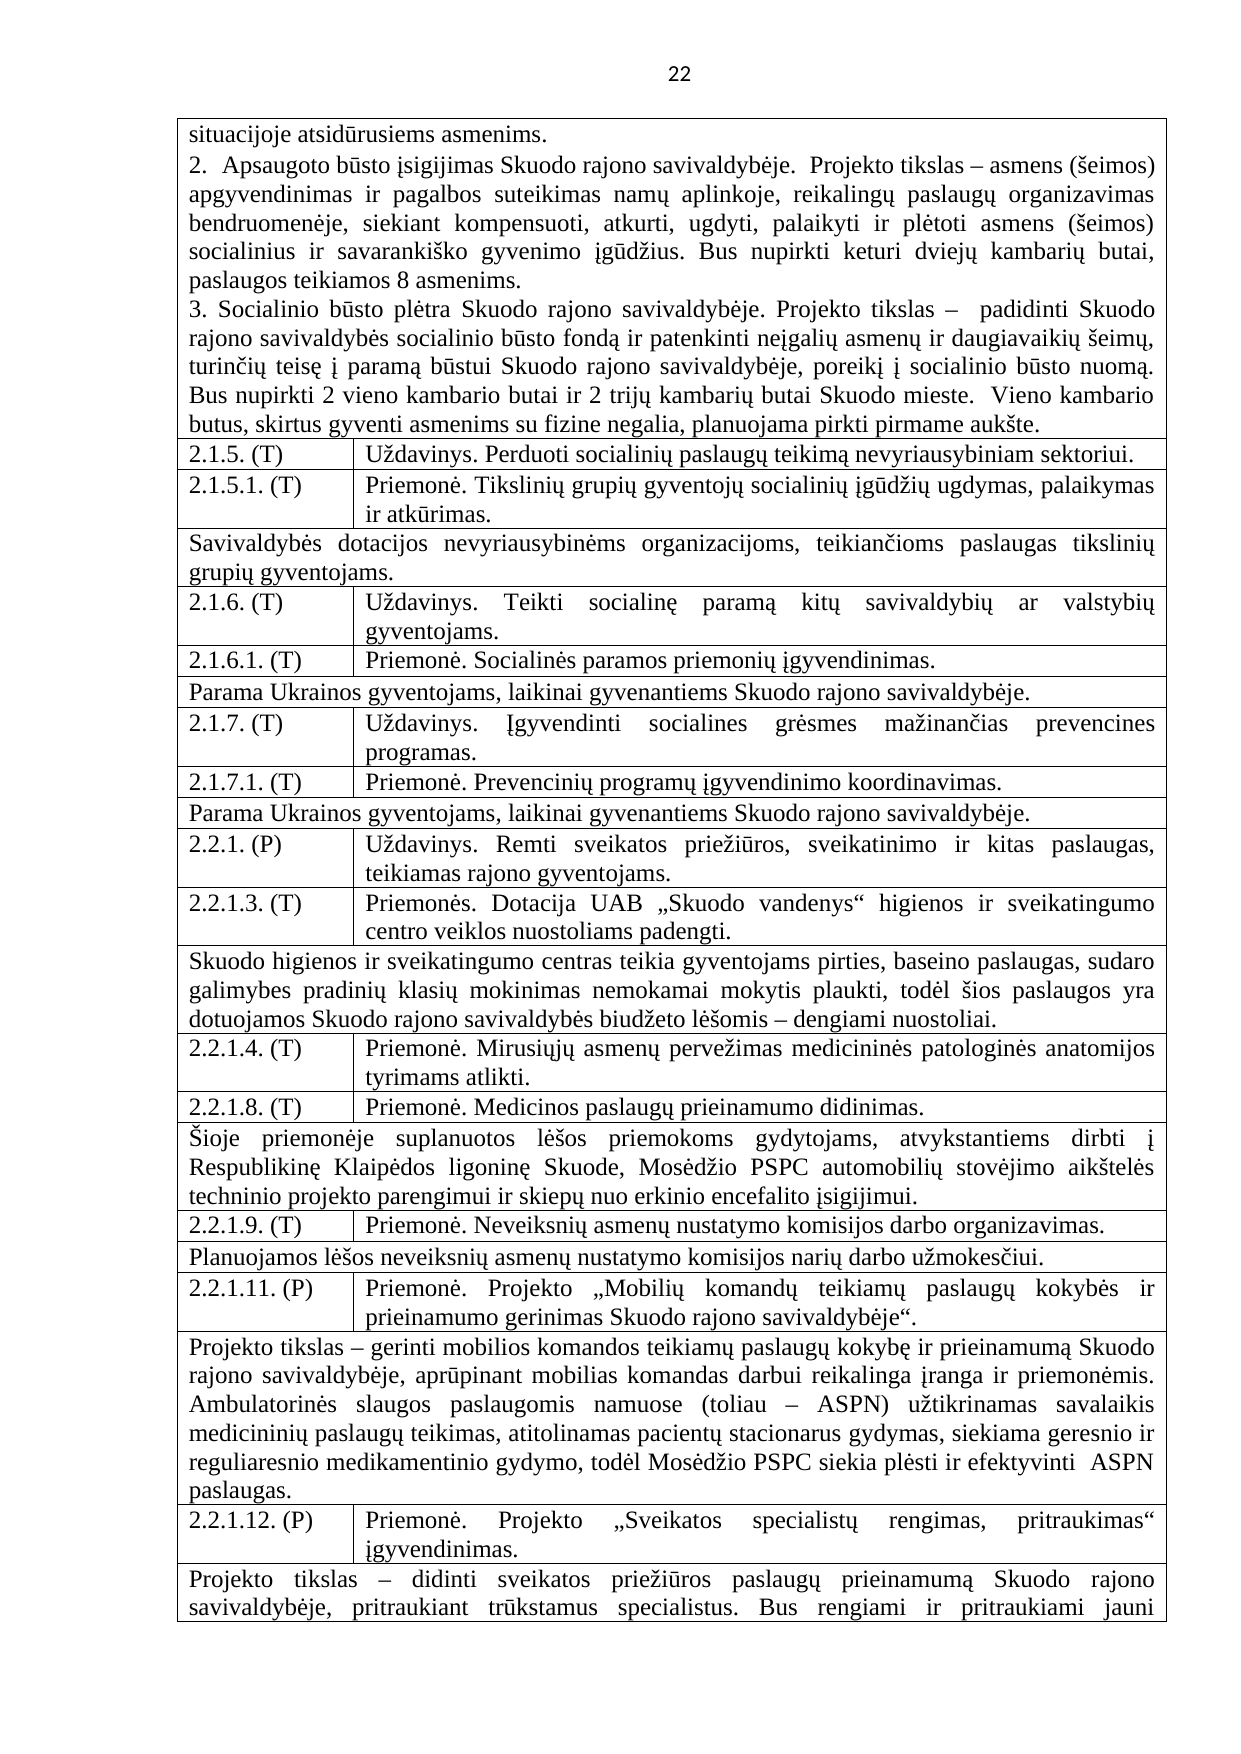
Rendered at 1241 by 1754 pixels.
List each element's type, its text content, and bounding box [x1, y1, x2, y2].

table_cell Priemonės. Dotacija UAB „Skuodo vandenys“ higienos ir sveikatingumo centro veiklos nuostoliams padengti. [354, 888, 1166, 945]
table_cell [178, 1564, 1166, 1621]
table_cell Priemonė. Tikslinių grupių gyventojų socialinių įgūdžių ugdymas, palaikymas ir atkūrimas. [354, 470, 1166, 527]
table_cell Priemonė. Mirusiųjų asmenų pervežimas medicininės patologinės anatomijos tyrimams atlikti. [354, 1034, 1166, 1091]
table_cell Skuodo higienos ir sveikatingumo centras teikia gyventojams pirties, baseino paslaugas, sudaro galimybes pradinių klasių mokinimas nemokamai mokytis plaukti, todėl šios paslaugos yra dotuojamos Skuodo rajono savivaldybės biudžeto lėšomis – dengiami nuostoliai. [178, 946, 1166, 1032]
table_cell Uždavinys. Teikti socialinę paramą kitų savivaldybių ar valstybių gyventojams. [354, 587, 1166, 644]
table_cell Priemonė. Medicinos paslaugų prieinamumo didinimas. [354, 1092, 1166, 1122]
table_cell 2.2.1.4. (T) [178, 1034, 353, 1091]
table_cell Priemonė. Neveiksnių asmenų nustatymo komisijos darbo organizavimas. [354, 1211, 1166, 1241]
table_cell Uždavinys. Perduoti socialinių paslaugų teikimą nevyriausybiniam sektoriui. [354, 439, 1166, 469]
table_cell 2.1.5.1. (T) [178, 470, 353, 527]
table_cell 2.1.5. (T) [178, 439, 353, 469]
table_cell 2.1.6.1. (T) [178, 646, 353, 676]
table_cell Savivaldybės dotacijos nevyriausybinėms organizacijoms, teikiančioms paslaugas tikslinių grupių gyventojams. [178, 529, 1166, 586]
table_cell 2.1.7.1. (T) [178, 767, 353, 797]
table_cell Uždavinys. Remti sveikatos priežiūros, sveikatinimo ir kitas paslaugas, teikiamas rajono gyventojams. [354, 829, 1166, 887]
table_cell 2.2.1. (P) [178, 829, 353, 887]
table_cell 2.2.1.9. (T) [178, 1211, 353, 1241]
table_cell Priemonė. Projekto „Sveikatos specialistų rengimas, pritraukimas“ įgyvendinimas. [354, 1505, 1166, 1563]
table_cell 2.1.6. (T) [178, 587, 353, 644]
table_cell Parama Ukrainos gyventojams, laikinai gyvenantiems Skuodo rajono savivaldybėje. [178, 798, 1166, 828]
table_cell 2.2.1.8. (T) [178, 1092, 353, 1122]
table_cell 2.1.7. (T) [178, 708, 353, 766]
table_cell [178, 119, 1166, 438]
table_cell Parama Ukrainos gyventojams, laikinai gyvenantiems Skuodo rajono savivaldybėje. [178, 677, 1166, 707]
table_cell Planuojamos lėšos neveiksnių asmenų nustatymo komisijos narių darbo užmokesčiui. [178, 1242, 1166, 1272]
table_cell Priemonė. Prevencinių programų įgyvendinimo koordinavimas. [354, 767, 1166, 797]
table_cell 2.2.1.3. (T) [178, 888, 353, 945]
table_cell Uždavinys. Įgyvendinti socialines grėsmes mažinančias prevencines programas. [354, 708, 1166, 766]
table_cell Projekto tikslas – gerinti mobilios komandos teikiamų paslaugų kokybę ir prieinamumą Skuodo rajono savivaldybėje, aprūpinant mobilias komandas darbui reikalinga įranga ir priemonėmis. Ambulatorinės slaugos paslaugomis namuose (toliau – ASPN) užtikrinamas savalaikis medicininių paslaugų teikimas, atitolinamas pacientų stacionarus gydymas, siekiama geresnio ir reguliaresnio medikamentinio gydymo, todėl Mosėdžio PSPC siekia plėsti ir efektyvinti ASPN paslaugas. [178, 1332, 1166, 1504]
table_cell Priemonė. Projekto „Mobilių komandų teikiamų paslaugų kokybės ir prieinamumo gerinimas Skuodo rajono savivaldybėje“. [354, 1273, 1166, 1331]
table_cell Šioje priemonėje suplanuotos lėšos priemokoms gydytojams, atvykstantiems dirbti į Respublikinę Klaipėdos ligoninę Skuode, Mosėdžio PSPC automobilių stovėjimo aikštelės techninio projekto parengimui ir skiepų nuo erkinio encefalito įsigijimui. [178, 1123, 1166, 1209]
table_cell 2.2.1.12. (P) [178, 1505, 353, 1563]
table_cell Priemonė. Socialinės paramos priemonių įgyvendinimas. [354, 646, 1166, 676]
table_cell 2.2.1.11. (P) [178, 1273, 353, 1331]
